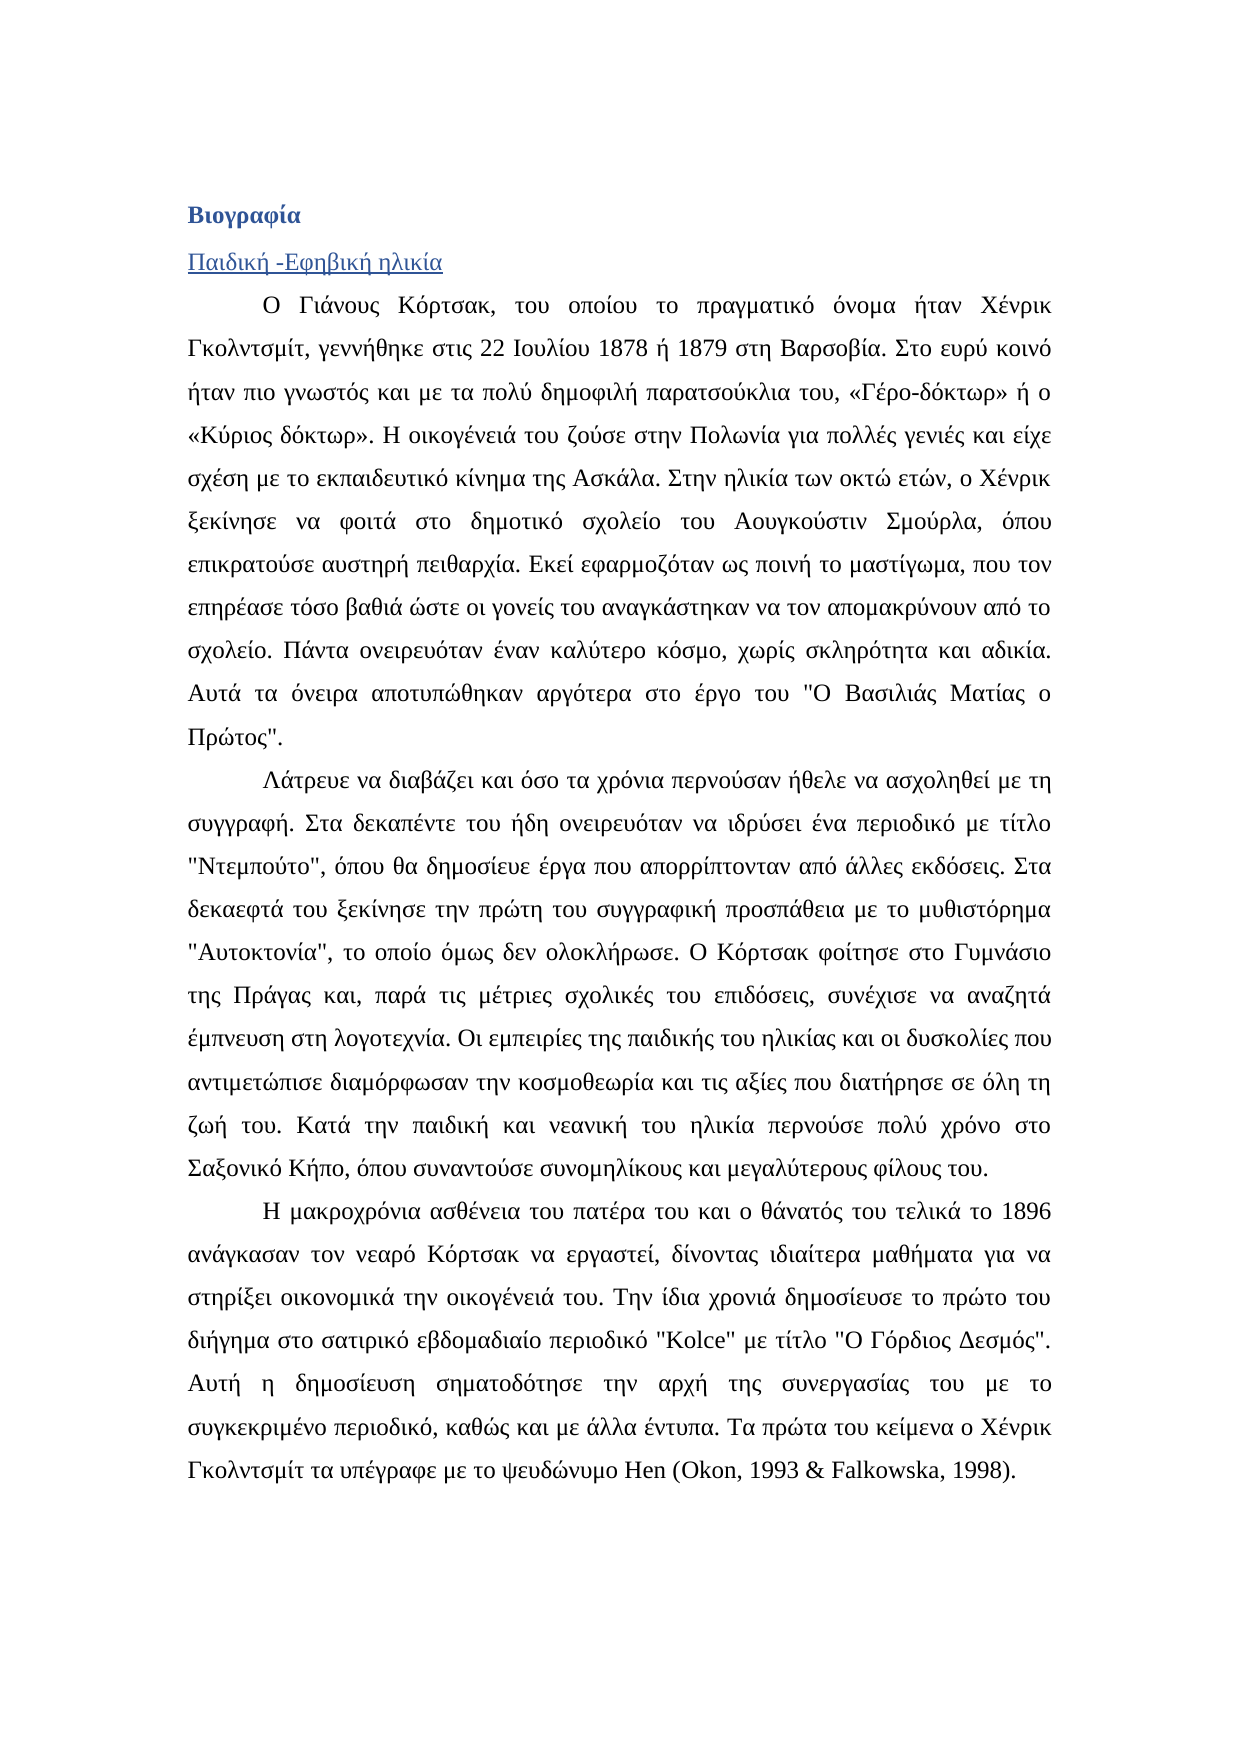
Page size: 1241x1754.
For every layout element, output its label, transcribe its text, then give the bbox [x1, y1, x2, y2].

subtitle Βιογραφία [187, 200, 1053, 229]
text Η μακροχρόνια ασθένεια του πατέρα του και ο θάνατός του τελικά το 1896 ανάγκασαν τον νεαρό Κόρτσακ να εργαστεί, δίνοντας ιδιαίτερα μαθήματα για να στηρίξει οικονομικά την οικογένειά του. Την ίδια χρονιά δημοσίευσε το πρώτο του διήγημα στο σατιρικό εβδομαδιαίο περιοδικό "Kolce" με τίτλο "Ο Γόρδιος Δεσμός". Αυτή η δημοσίευση σηματοδότησε την αρχή της συνεργασίας του με το συγκεκριμένο περιοδικό, καθώς και με άλλα έντυπα. Τα πρώτα του κείμενα ο Χένρικ Γκολντσμίτ τα υπέγραφε με το ψευδώνυμο Hen (Okon, 1993 & Falkowska, 1998). [187, 1196, 1053, 1483]
subtitle Παιδική -Εφηβική ηλικία [187, 247, 1053, 276]
text Ο Γιάνους Κόρτσακ, του οποίου το πραγματικό όνομα ήταν Χένρικ Γκολντσμίτ, γεννήθηκε στις 22 Ιουλίου 1878 ή 1879 στη Βαρσοβία. Στο ευρύ κοινό ήταν πιο γνωστός και με τα πολύ δημοφιλή παρατσούκλια του, «Γέρο-δόκτωρ» ή ο «Κύριος δόκτωρ». Η οικογένειά του ζούσε στην Πολωνία για πολλές γενιές και είχε σχέση με το εκπαιδευτικό κίνημα της Ασκάλα. Στην ηλικία των οκτώ ετών, ο Χένρικ ξεκίνησε να φοιτά στο δημοτικό σχολείο του Αουγκούστιν Σμούρλα, όπου επικρατούσε αυστηρή πειθαρχία. Εκεί εφαρμοζόταν ως ποινή το μαστίγωμα, που τον επηρέασε τόσο βαθιά ώστε οι γονείς του αναγκάστηκαν να τον απομακρύνουν από το σχολείο. Πάντα ονειρευόταν έναν καλύτερο κόσμο, χωρίς σκληρότητα και αδικία. Αυτά τα όνειρα αποτυπώθηκαν αργότερα στο έργο του "Ο Βασιλιάς Ματίας ο Πρώτος". [187, 290, 1053, 750]
text Λάτρευε να διαβάζει και όσο τα χρόνια περνούσαν ήθελε να ασχοληθεί με τη συγγραφή. Στα δεκαπέντε του ήδη ονειρευόταν να ιδρύσει ένα περιοδικό με τίτλο "Ντεμπούτο", όπου θα δημοσίευε έργα που απορρίπτονταν από άλλες εκδόσεις. Στα δεκαεφτά του ξεκίνησε την πρώτη του συγγραφική προσπάθεια με το μυθιστόρημα "Αυτοκτονία", το οποίο όμως δεν ολοκλήρωσε. Ο Κόρτσακ φοίτησε στο Γυμνάσιο της Πράγας και, παρά τις μέτριες σχολικές του επιδόσεις, συνέχισε να αναζητά έμπνευση στη λογοτεχνία. Οι εμπειρίες της παιδικής του ηλικίας και οι δυσκολίες που αντιμετώπισε διαμόρφωσαν την κοσμοθεωρία και τις αξίες που διατήρησε σε όλη τη ζωή του. Κατά την παιδική και νεανική του ηλικία περνούσε πολύ χρόνο στο Σαξονικό Κήπο, όπου συναντούσε συνομηλίκους και μεγαλύτερους φίλους του. [187, 765, 1053, 1182]
